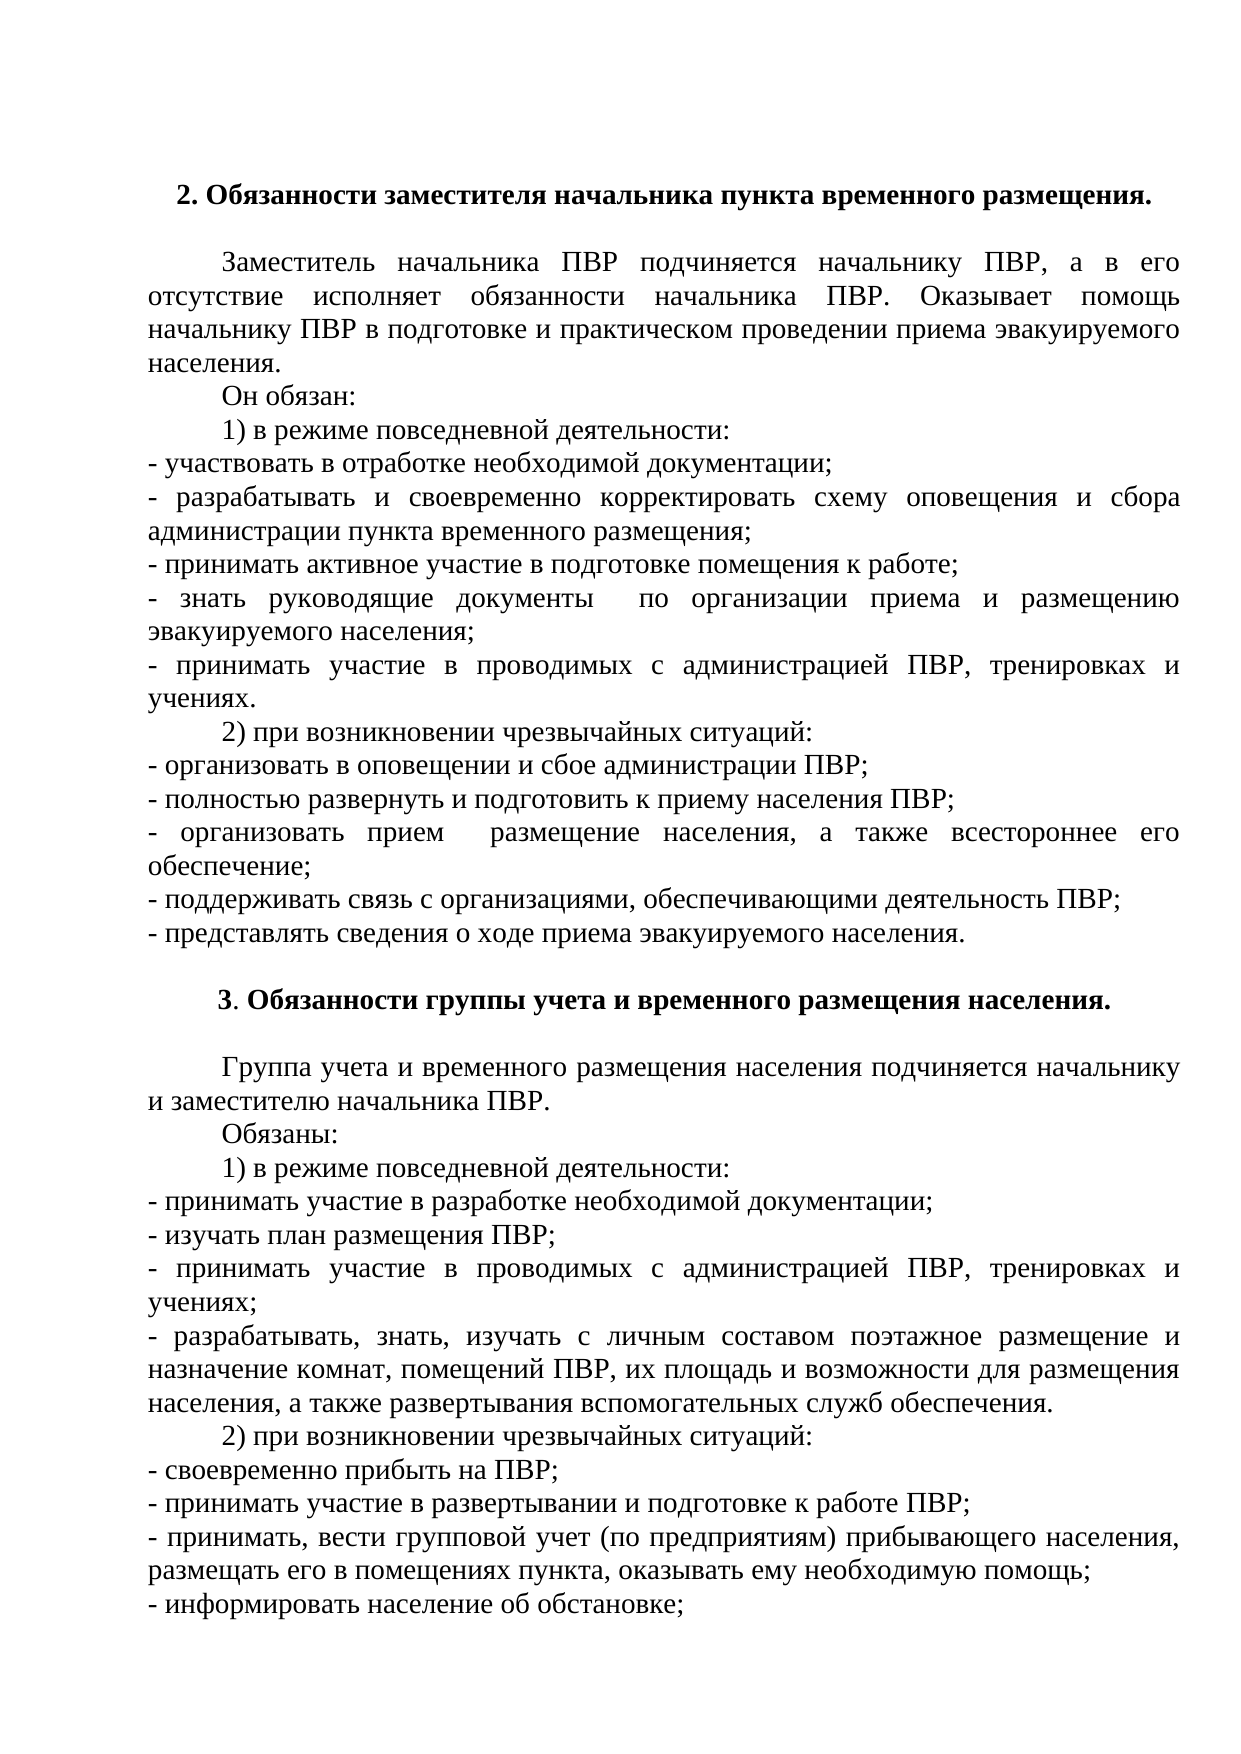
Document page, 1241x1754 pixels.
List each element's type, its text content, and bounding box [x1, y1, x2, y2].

title - принимать участие в развертывании и подготовке к работе ПВР; [148, 1485, 1181, 1519]
title - организовать в оповещении и сбое администрации ПВР; [148, 747, 1181, 781]
title 2) при возникновении чрезвычайных ситуаций: [148, 714, 1181, 747]
title - участвовать в отработке необходимой документации; [148, 446, 1181, 479]
title 2) при возникновении чрезвычайных ситуаций: [148, 1418, 1181, 1452]
title - принимать, вести групповой учет (по предприятиям) прибывающего населения, размещать его в помещениях пункта, оказывать ему необходимую помощь; [148, 1519, 1181, 1586]
title - принимать участие в проводимых с администрацией ПВР, тренировках и учениях; [148, 1251, 1181, 1318]
title - знать руководящие документы по организации приема и размещению эвакуируемого населения; [148, 580, 1181, 647]
title Обязаны: [148, 1116, 1181, 1150]
title - информировать население об обстановке; [148, 1586, 1181, 1619]
title Он обязан: [148, 378, 1181, 412]
title - представлять сведения о ходе приема эвакуируемого населения. [148, 915, 1181, 949]
title Группа учета и временного размещения населения подчиняется начальнику и заместителю начальника ПВР. [148, 1049, 1181, 1116]
title 3. Обязанности группы учета и временного размещения населения. [148, 982, 1181, 1016]
title - принимать активное участие в подготовке помещения к работе; [148, 546, 1181, 580]
title - принимать участие в проводимых с администрацией ПВР, тренировках и учениях. [148, 647, 1181, 714]
title - полностью развернуть и подготовить к приему населения ПВР; [148, 781, 1181, 814]
title - изучать план размещения ПВР; [148, 1217, 1181, 1251]
title 1) в режиме повседневной деятельности: [148, 412, 1181, 446]
title - поддерживать связь с организациями, обеспечивающими деятельность ПВР; [148, 882, 1181, 915]
title - своевременно прибыть на ПВР; [148, 1452, 1181, 1485]
title 1) в режиме повседневной деятельности: [148, 1150, 1181, 1183]
title - организовать прием размещение населения, а также всестороннее его обеспечение; [148, 814, 1181, 882]
title 2. Обязанности заместителя начальника пункта временного размещения. [148, 177, 1181, 211]
title - разрабатывать и своевременно корректировать схему оповещения и сбора администрации пункта временного размещения; [148, 479, 1181, 546]
title - принимать участие в разработке необходимой документации; [148, 1183, 1181, 1217]
title - разрабатывать, знать, изучать с личным составом поэтажное размещение и назначение комнат, помещений ПВР, их площадь и возможности для размещения населения, а также развертывания вспомогательных служб обеспечения. [148, 1318, 1181, 1418]
title Заместитель начальника ПВР подчиняется начальнику ПВР, а в его отсутствие исполняет обязанности начальника ПВР. Оказывает помощь начальнику ПВР в подготовке и практическом проведении приема эвакуируемого населения. [148, 244, 1181, 378]
